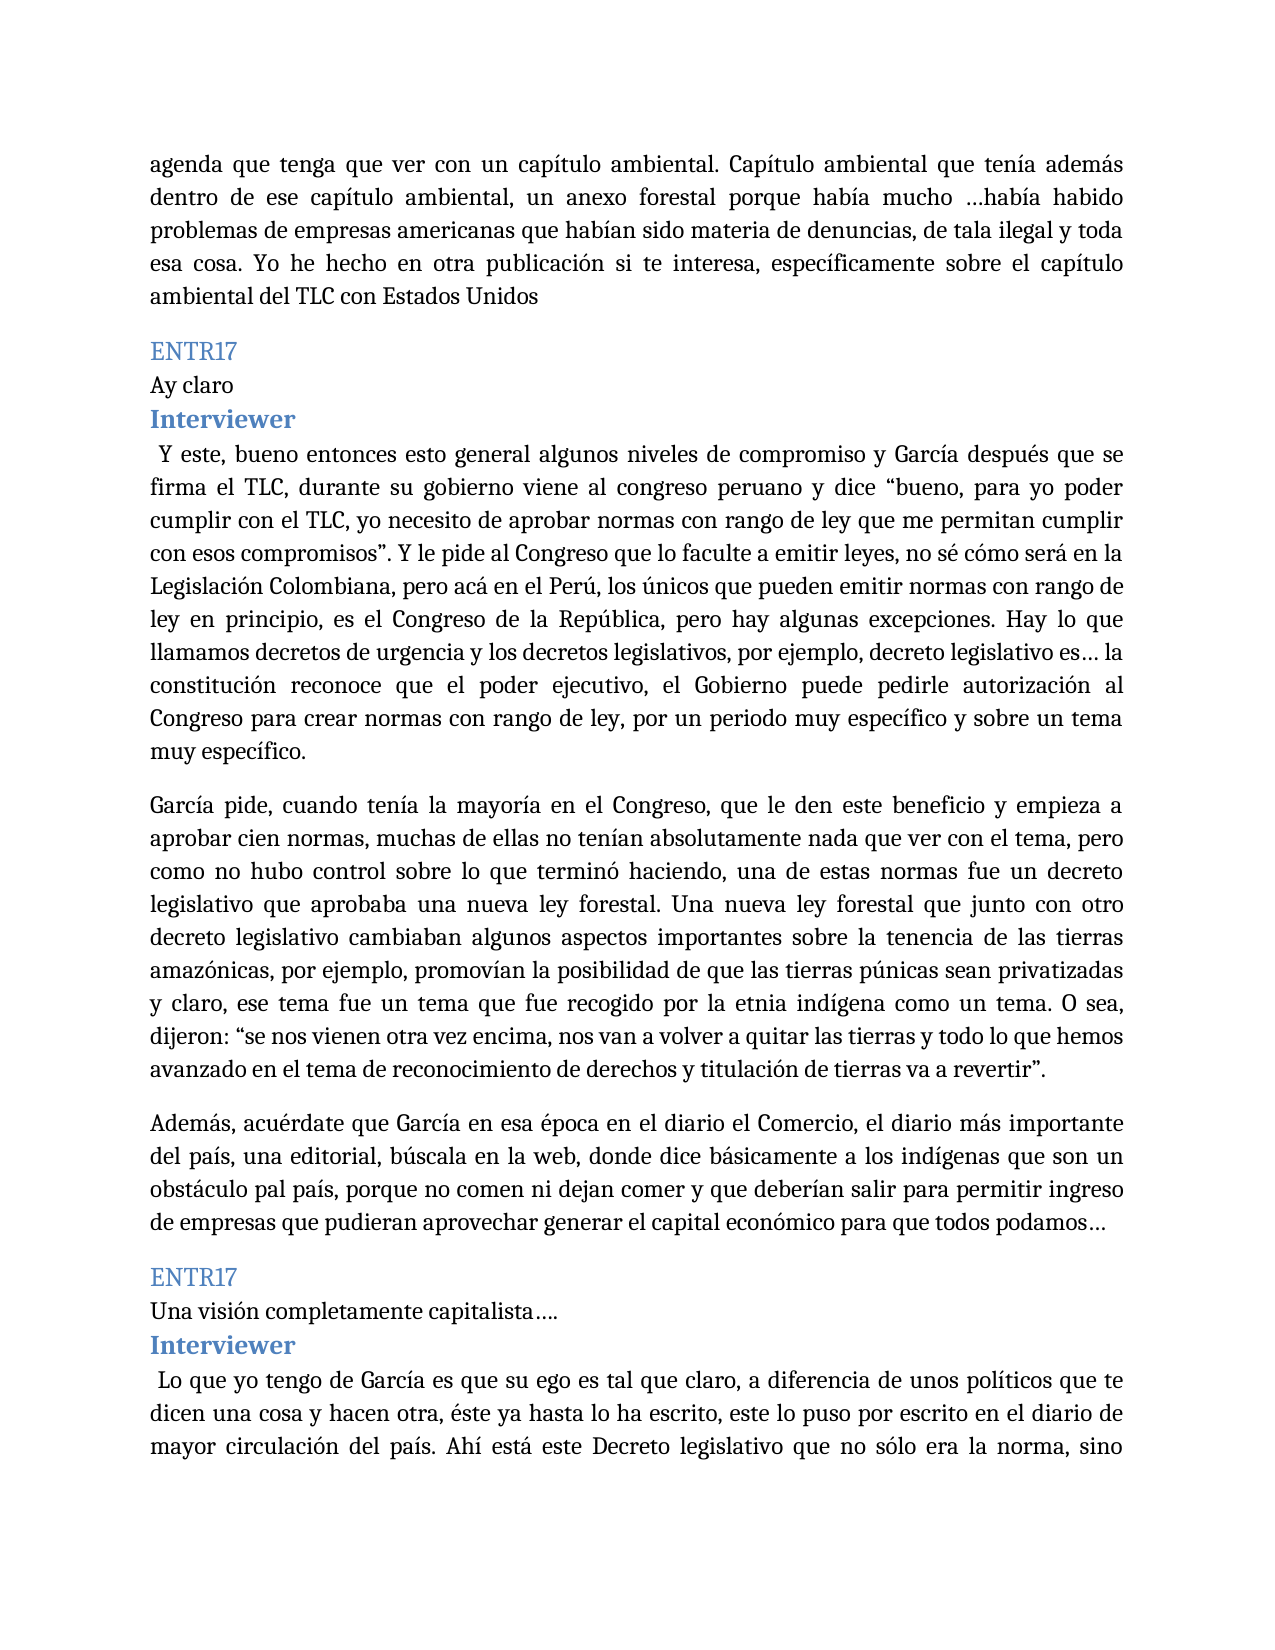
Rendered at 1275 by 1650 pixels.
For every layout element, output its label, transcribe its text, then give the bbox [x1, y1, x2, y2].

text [150, 1330, 1125, 1460]
text García pide, cuando tenía la mayoría en el Congreso, que le den este beneficio y empieza a aprobar cien normas, muchas de ellas no tenían absolutamente nada que ver con el tema, pero como no hubo control sobre lo que terminó haciendo, una de estas normas fue un decreto legislativo que aprobaba una nueva ley forestal. Una nueva ley forestal que junto con otro decreto legislativo cambiaban algunos aspectos importantes sobre la tenencia de las tierras amazónicas, por ejemplo, promovían la posibilidad de que las tierras púnicas sean privatizadas y claro, ese tema fue un tema que fue recogido por la etnia indígena como un tema. O sea, dijeron: “se nos vienen otra vez encima, nos van a volver a quitar las tierras y todo lo que hemos avanzado en el tema de reconocimiento de derechos y titulación de tierras va a revertir”. [150, 791, 1125, 1084]
text Interviewer Y este, bueno entonces esto general algunos niveles de compromiso y García después que se firma el TLC, durante su gobierno viene al congreso peruano y dice “bueno, para yo poder cumplir con el TLC, yo necesito de aprobar normas con rango de ley que me permitan cumplir con esos compromisos”. Y le pide al Congreso que lo faculte a emitir leyes, no sé cómo será en la Legislación Colombiana, pero acá en el Perú, los únicos que pueden emitir normas con rango de ley en principio, es el Congreso de la República, pero hay algunas excepciones. Hay lo que llamamos decretos de urgencia y los decretos legislativos, por ejemplo, decreto legislativo es… la constitución reconoce que el poder ejecutivo, el Gobierno puede pedirle autorización al Congreso para crear normas con rango de ley, por un periodo muy específico y sobre un tema muy específico. [150, 404, 1125, 766]
subtitle ENTR17 Ay claro [150, 336, 1125, 400]
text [150, 150, 1125, 311]
subtitle ENTR17 Una visión completamente capitalista…. [150, 1262, 1125, 1326]
text Además, acuérdate que García en esa época en el diario el Comercio, el diario más importante del país, una editorial, búscala en la web, donde dice básicamente a los indígenas que son un obstáculo pal país, porque no comen ni dejan comer y que deberían salir para permitir ingreso de empresas que pudieran aprovechar generar el capital económico para que todos podamos… [150, 1109, 1125, 1237]
